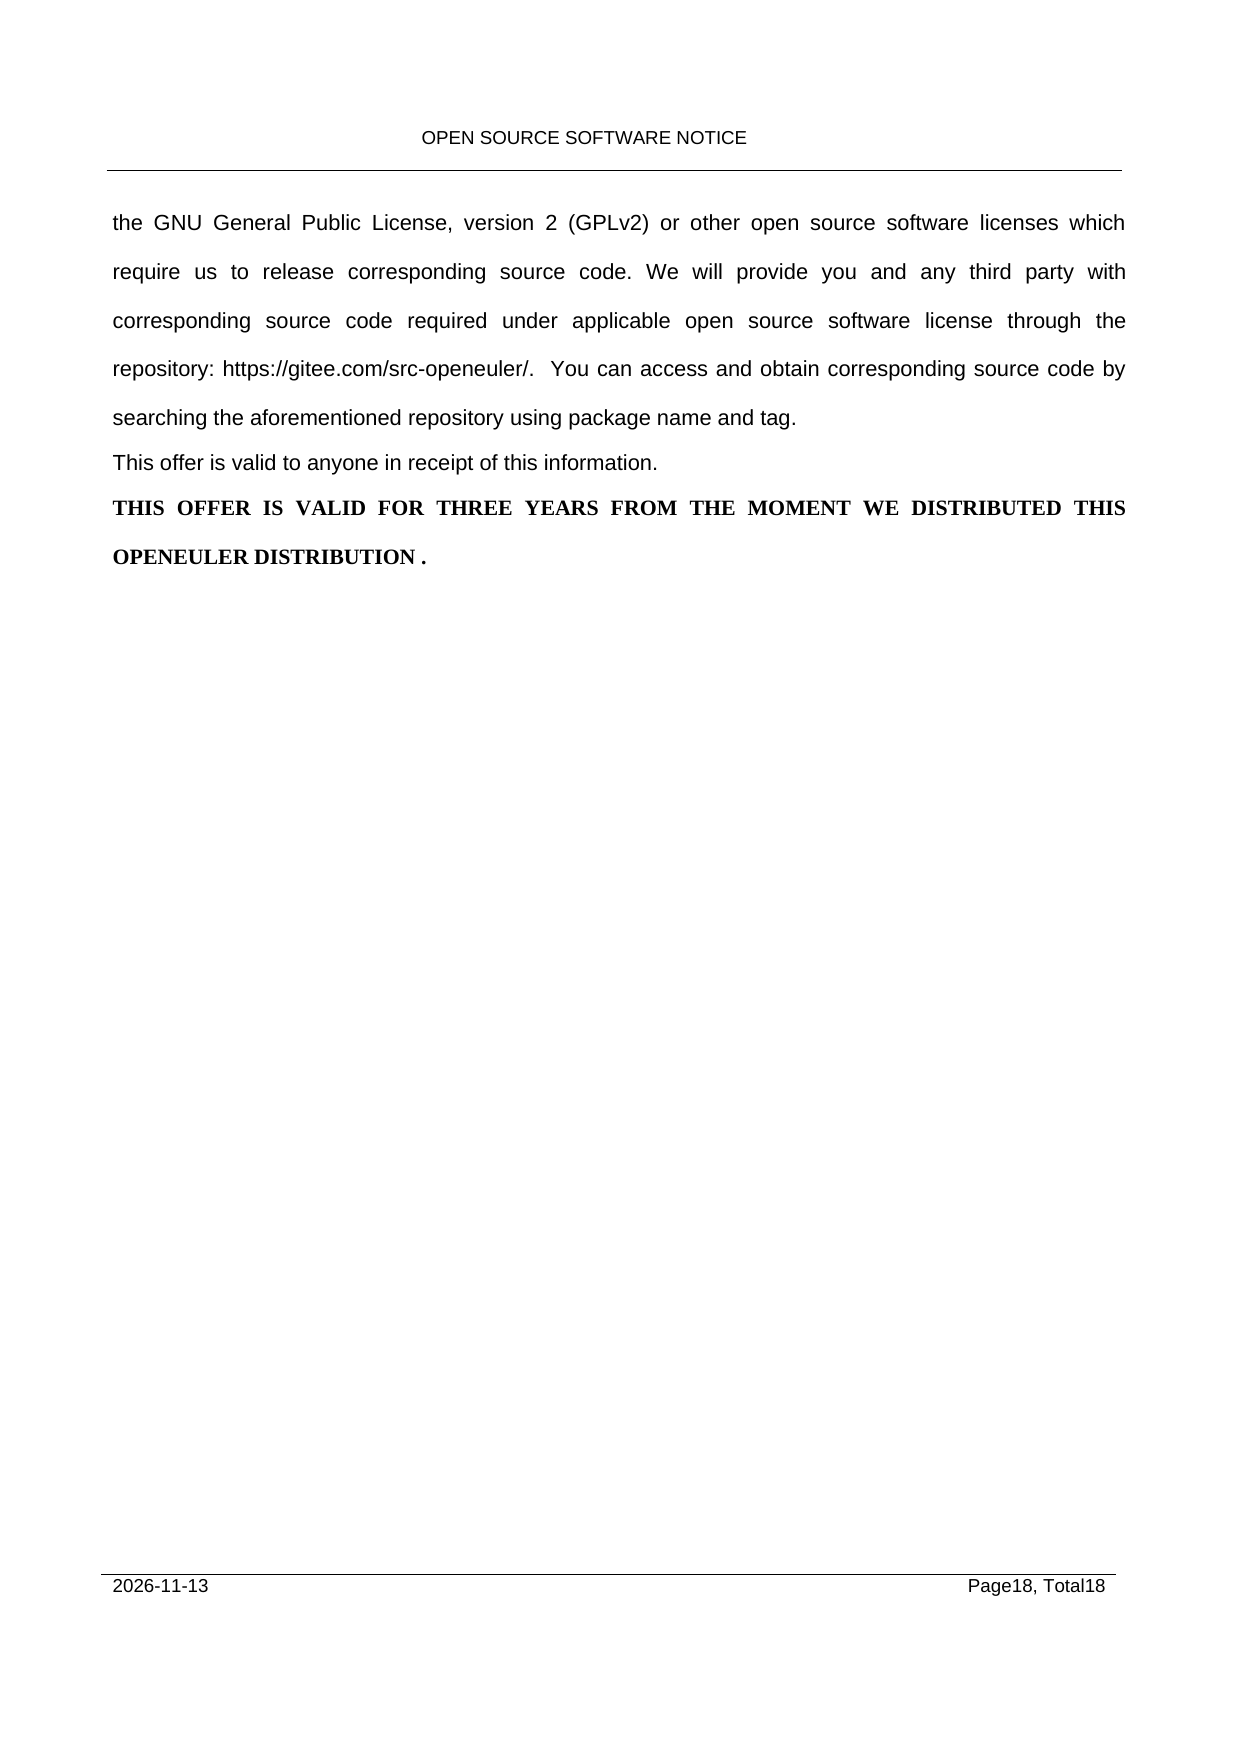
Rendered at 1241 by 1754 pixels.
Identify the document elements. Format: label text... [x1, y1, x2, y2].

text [112, 206, 1128, 434]
text THIS OFFER IS VALID FOR THREE YEARS FROM THE MOMENT WE DISTRIBUTED THIS OPENEULER DISTRIBUTION . [112, 492, 1128, 573]
text This offer is valid to anyone in receipt of this information. [112, 446, 1128, 479]
